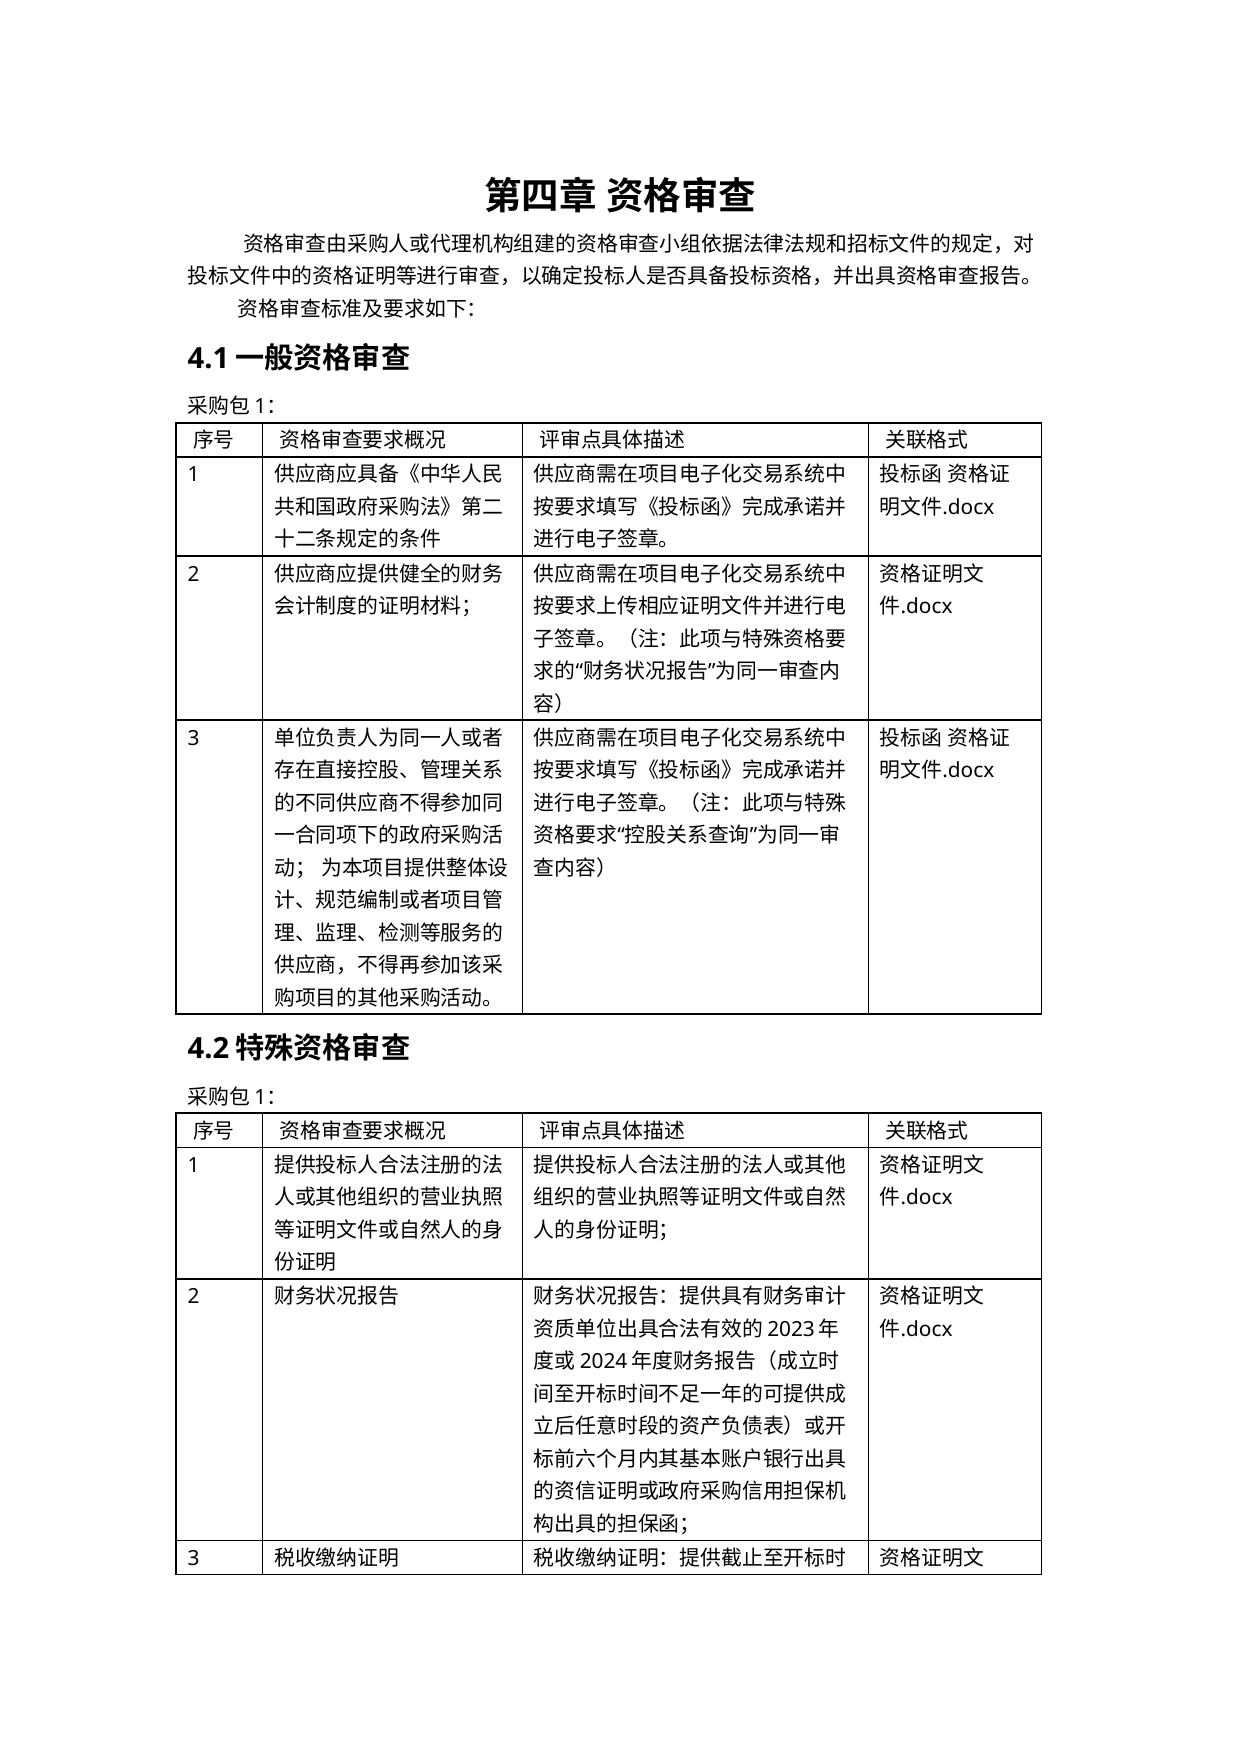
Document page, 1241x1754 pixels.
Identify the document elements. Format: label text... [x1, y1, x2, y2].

table_cell 3 [177, 1541, 262, 1573]
table_cell 2 [177, 1280, 262, 1539]
table_cell 税收缴纳证明 [263, 1541, 522, 1573]
text 第四章 资格审查 [187, 162, 1053, 227]
table_header 序号 [177, 1114, 262, 1146]
table_cell 1 [177, 458, 262, 555]
table_header 评审点具体描述 [523, 1114, 868, 1146]
text 采购包1： [187, 389, 1053, 422]
table_cell 供应商需在项目电子化交易系统中按要求填写《投标函》完成承诺并进行电子签章。 [523, 458, 868, 555]
text 资格审查标准及要求如下： [187, 292, 1053, 324]
table_cell 2 [177, 557, 262, 719]
table_cell 供应商需在项目电子化交易系统中按要求填写《投标函》完成承诺并进行电子签章。（注：此项与特殊资格要求“控股关系查询”为同一审查内容） [523, 721, 868, 1013]
table_header 关联格式 [869, 1114, 1041, 1146]
table_header 资格审查要求概况 [263, 1114, 522, 1146]
table_cell 提供投标人合法注册的法人或其他组织的营业执照等证明文件或自然人的身份证明 [263, 1148, 522, 1278]
table_header 资格审查要求概况 [263, 424, 522, 456]
text 4.1一般资格审查 [187, 324, 1053, 389]
table_cell 提供投标人合法注册的法人或其他组织的营业执照等证明文件或自然人的身份证明； [523, 1148, 868, 1278]
table_cell 投标函 资格证明文件.docx [869, 721, 1041, 1013]
table_header 序号 [177, 424, 262, 456]
table_header 关联格式 [869, 424, 1041, 456]
table_cell 1 [177, 1148, 262, 1278]
table_cell 资格证明文件.docx [869, 1541, 1041, 1573]
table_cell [523, 1541, 868, 1573]
table_cell 财务状况报告 [263, 1280, 522, 1539]
table_cell 单位负责人为同一人或者存在直接控股、管理关系的不同供应商不得参加同一合同项下的政府采购活动； 为本项目提供整体设计、规范编制或者项目管理、监理、检测等服务的供应商，不得再参加该采购项目的其他采购活动。 [263, 721, 522, 1013]
table_cell 资格证明文件.docx [869, 1280, 1041, 1539]
text 资格审查由采购人或代理机构组建的资格审查小组依据法律法规和招标文件的规定，对投标文件中的资格证明等进行审查，以确定投标人是否具备投标资格，并出具资格审查报告。 [187, 227, 1053, 292]
table_cell 投标函 资格证明文件.docx [869, 458, 1041, 555]
text 采购包1： [187, 1080, 1053, 1112]
text 4.2特殊资格审查 [187, 1015, 1053, 1080]
table_header 评审点具体描述 [523, 424, 868, 456]
table_cell 供应商需在项目电子化交易系统中按要求上传相应证明文件并进行电子签章。（注：此项与特殊资格要求的“财务状况报告”为同一审查内容） [523, 557, 868, 719]
table_cell 3 [177, 721, 262, 1013]
table_cell 资格证明文件.docx [869, 557, 1041, 719]
table_cell 供应商应提供健全的财务会计制度的证明材料； [263, 557, 522, 719]
table_cell 供应商应具备《中华人民共和国政府采购法》第二十二条规定的条件 [263, 458, 522, 555]
table_cell 财务状况报告：提供具有财务审计资质单位出具合法有效的2023年度或2024年度财务报告（成立时间至开标时间不足一年的可提供成立后任意时段的资产负债表）或开标前六个月内其基本账户银行出具的资信证明或政府采购信用担保机构出具的担保函； [523, 1280, 868, 1539]
table_cell 资格证明文件.docx [869, 1148, 1041, 1278]
